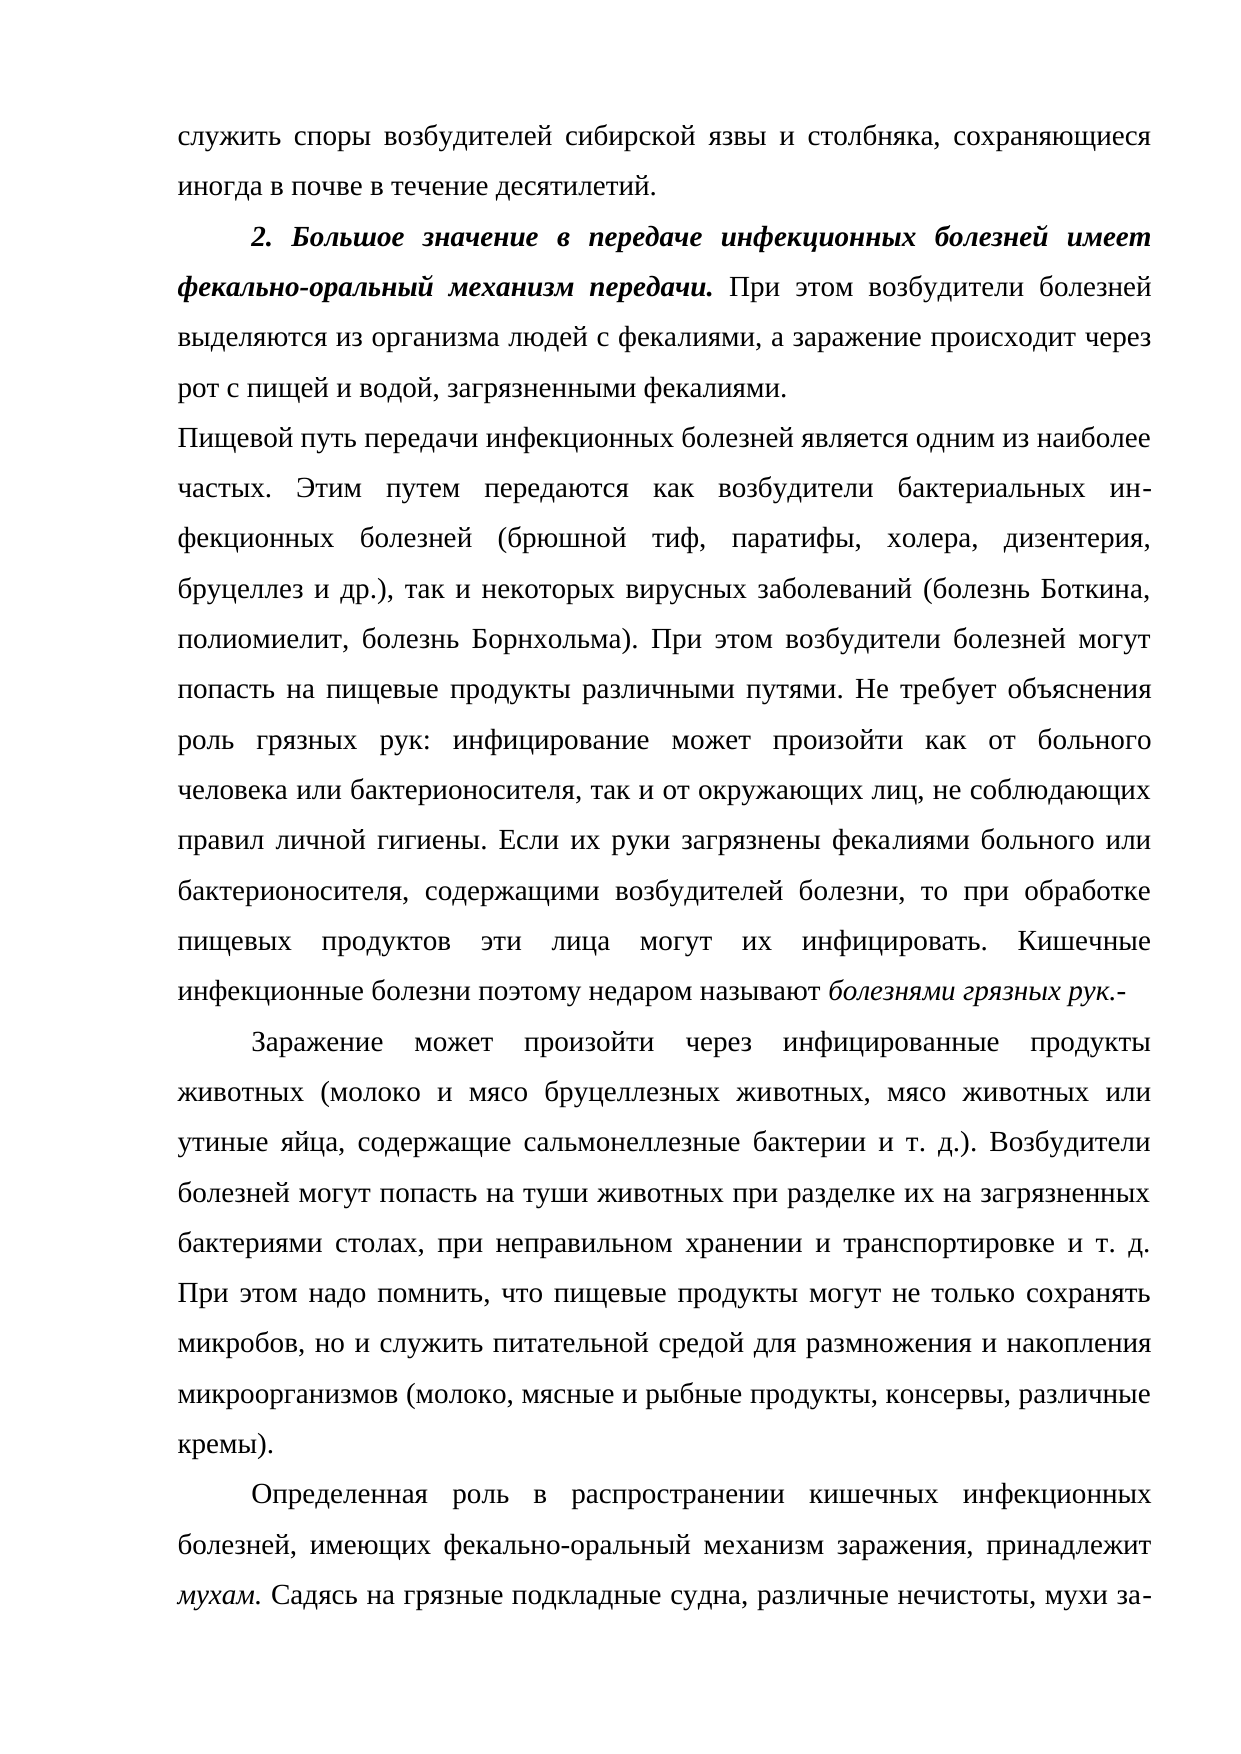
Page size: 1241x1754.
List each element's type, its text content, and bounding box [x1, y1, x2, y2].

text Пищевой путь передачи инфекционных болезней является одним из наиболее частых. Этим путем передаются как возбудители бактериальных инфекционных болезней (брюшной тиф, паратифы, холера, дизентерия, бруцеллез и др.), так и некоторых вирусных заболеваний (болезнь Боткина, полиомиелит, болезнь Борнхольма). При этом возбудители болезней могут попасть на пищевые продукты различными путями. Не требует объяснения роль грязных рук: инфицирование может произойти как от больного человека или бактерионосителя, так и от окружающих лиц, не соблюдающих правил личной гигиены. Если их руки загрязнены фекалиями больного или бактерионосителя, содержащими возбудителей болезни, то при обработке пищевых продуктов эти лица могут их инфицировать. Кишечные инфекционные болезни поэтому недаром называют болезнями грязных рук.- [177, 420, 1152, 1007]
text 2. Большое значение в передаче инфекционных болезней имеет фекально-оральный механизм передачи. При этом возбудители болезней выделяются из организма людей с фекалиями, а заражение происходит через рот с пищей и водой, загрязненными фекалиями. [177, 219, 1152, 403]
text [177, 1477, 1152, 1611]
text Заражение может произойти через инфицированные продукты животных (молоко и мясо бруцеллезных животных, мясо животных или утиные яйца, содержащие сальмонеллезные бактерии и т. д.). Возбудители болезней могут попасть на туши животных при разделке их на загрязненных бактериями столах, при неправильном хранении и транспортировке и т. д. При этом надо помнить, что пищевые продукты могут не только сохранять микробов, но и служить питательной средой для размножения и накопления микроорганизмов (молоко, мясные и рыбные продукты, консервы, различные кремы). [177, 1024, 1152, 1460]
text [177, 118, 1152, 202]
